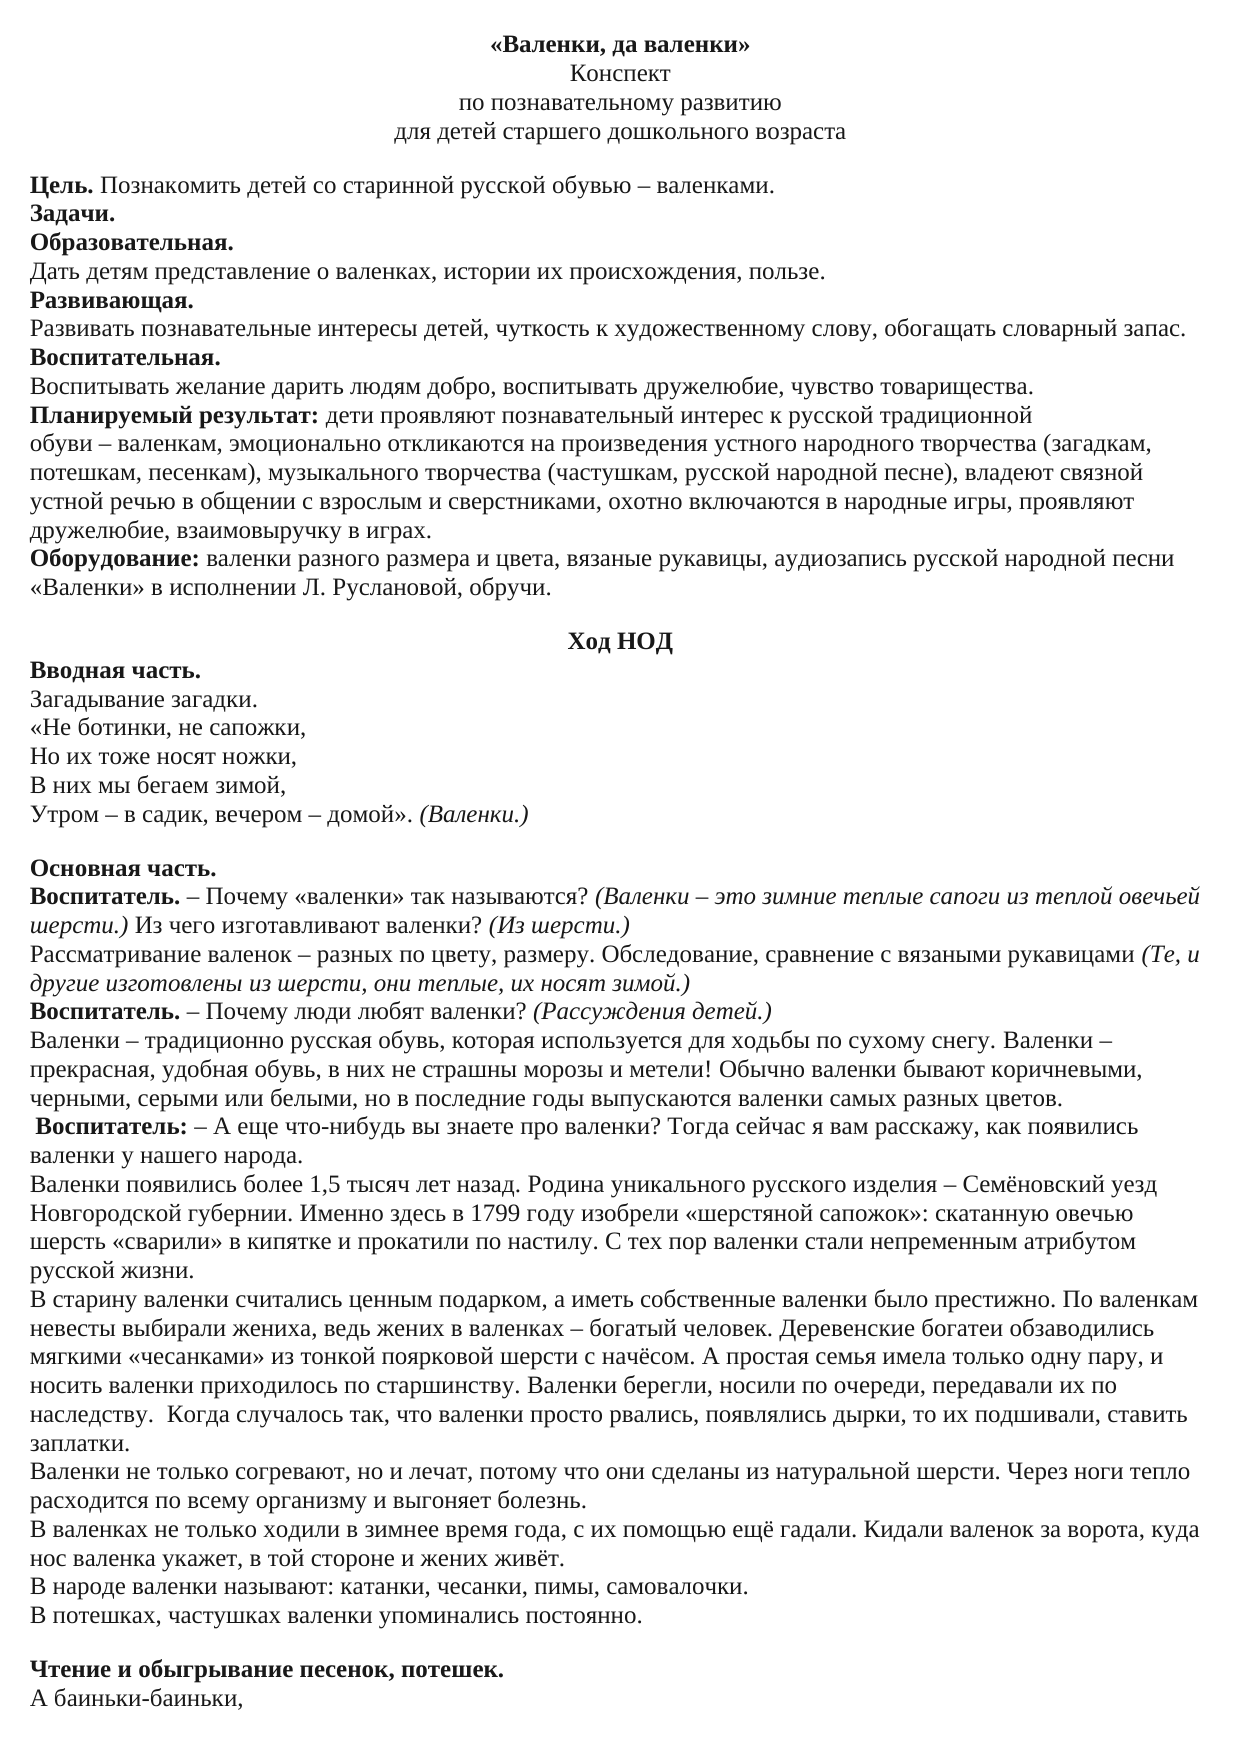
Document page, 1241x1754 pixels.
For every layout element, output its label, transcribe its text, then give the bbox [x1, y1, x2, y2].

text Валенки не только согревают, но и лечат, потому что они сделаны из натуральной шерсти. Через ноги тепло расходится по всему организму и выгоняет болезнь. [29, 1456, 1211, 1514]
text Рассматривание валенок – разных по цвету, размеру. Обследование, сравнение с вязаными рукавицами (Те, и другие изготовлены из шерсти, они теплые, их носят зимой.) [29, 939, 1211, 996]
text «Валенки, да валенки» [29, 29, 1211, 58]
text по познавательному развитию [29, 87, 1211, 116]
text Конспект [29, 58, 1211, 87]
text Задачи. [29, 198, 1211, 227]
text В потешках, частушках валенки упоминались постоянно. [29, 1600, 1211, 1629]
text Воспитывать желание дарить людям добро, воспитывать дружелюбие, чувство товарищества. [29, 371, 1211, 400]
text «Не ботинки, не сапожки, [29, 712, 1211, 741]
text Воспитатель: – А еще что-нибудь вы знаете про валенки? Тогда сейчас я вам расскажу, как появились валенки у нашего народа. [29, 1111, 1211, 1169]
text Валенки – традиционно русская обувь, которая используется для ходьбы по сухому снегу. Валенки – прекрасная, удобная обувь, в них не страшны морозы и метели! Обычно валенки бывают коричневыми, черными, серыми или белыми, но в последние годы выпускаются валенки самых разных цветов. [29, 1025, 1211, 1111]
text Утром – в садик, вечером – домой». (Валенки.) [29, 799, 1211, 827]
text Чтение и обыгрывание песенок, потешек. [29, 1654, 1211, 1683]
text Цель. Познакомить детей со старинной русской обувью – валенками. [29, 170, 1211, 198]
text В валенках не только ходили в зимнее время года, с их помощью ещё гадали. Кидали валенок за ворота, куда нос валенка укажет, в той стороне и жених живёт. [29, 1514, 1211, 1571]
text В старину валенки считались ценным подарком, а иметь собственные валенки было престижно. По валенкам невесты выбирали жениха, ведь жених в валенках – богатый человек. Деревенские богатеи обзаводились мягкими «чесанками» из тонкой поярковой шерсти с начёсом. А простая семья имела только одну пару, и носить валенки приходилось по старшинству. Валенки берегли, носили по очереди, передавали их по наследству. Когда случалось так, что валенки просто рвались, появлялись дырки, то их подшивали, ставить заплатки. [29, 1284, 1211, 1456]
text Образовательная. [29, 227, 1211, 256]
text Основная часть. [29, 853, 1211, 881]
text Валенки появились более 1,5 тысяч лет назад. Родина уникального русского изделия – Семёновский уезд Новгородской губернии. Именно здесь в 1799 году изобрели «шерстяной сапожок»: скатанную овечью шерсть «сварили» в кипятке и прокатили по настилу. С тех пор валенки стали непременным атрибутом русской жизни. [29, 1169, 1211, 1284]
text Оборудование: валенки разного размера и цвета, вязаные рукавицы, аудиозапись русской народной песни «Валенки» в исполнении Л. Руслановой, обручи. [29, 543, 1211, 601]
text Воспитатель. – Почему люди любят валенки? (Рассуждения детей.) [29, 996, 1211, 1025]
text В них мы бегаем зимой, [29, 770, 1211, 799]
text А баиньки-баиньки, [29, 1683, 1211, 1712]
text для детей старшего дошкольного возраста [29, 116, 1211, 144]
text Воспитательная. [29, 342, 1211, 371]
text Ход НОД [29, 626, 1211, 655]
text Воспитатель. – Почему «валенки» так называются? (Валенки – это зимние теплые сапоги из теплой овечьей шерсти.) Из чего изготавливают валенки? (Из шерсти.) [29, 881, 1211, 939]
text Загадывание загадки. [29, 684, 1211, 712]
text Планируемый результат: дети проявляют познавательный интерес к русской традиционной обуви – валенкам, эмоционально откликаются на произведения устного народного творчества (загадкам, потешкам, песенкам), музыкального творчества (частушкам, русской народной песне), владеют связной устной речью в общении с взрослым и сверстниками, охотно включаются в народные игры, проявляют дружелюбие, взаимовыручку в играх. [29, 400, 1211, 543]
text Развивать познавательные интересы детей, чуткость к художественному слову, обогащать словарный запас. [29, 313, 1211, 342]
text Но их тоже носят ножки, [29, 741, 1211, 770]
text Дать детям представление о валенках, истории их происхождения, пользе. [29, 256, 1211, 285]
text Развивающая. [29, 285, 1211, 313]
text Вводная часть. [29, 655, 1211, 684]
text В народе валенки называют: катанки, чесанки, пимы, самовалочки. [29, 1571, 1211, 1600]
